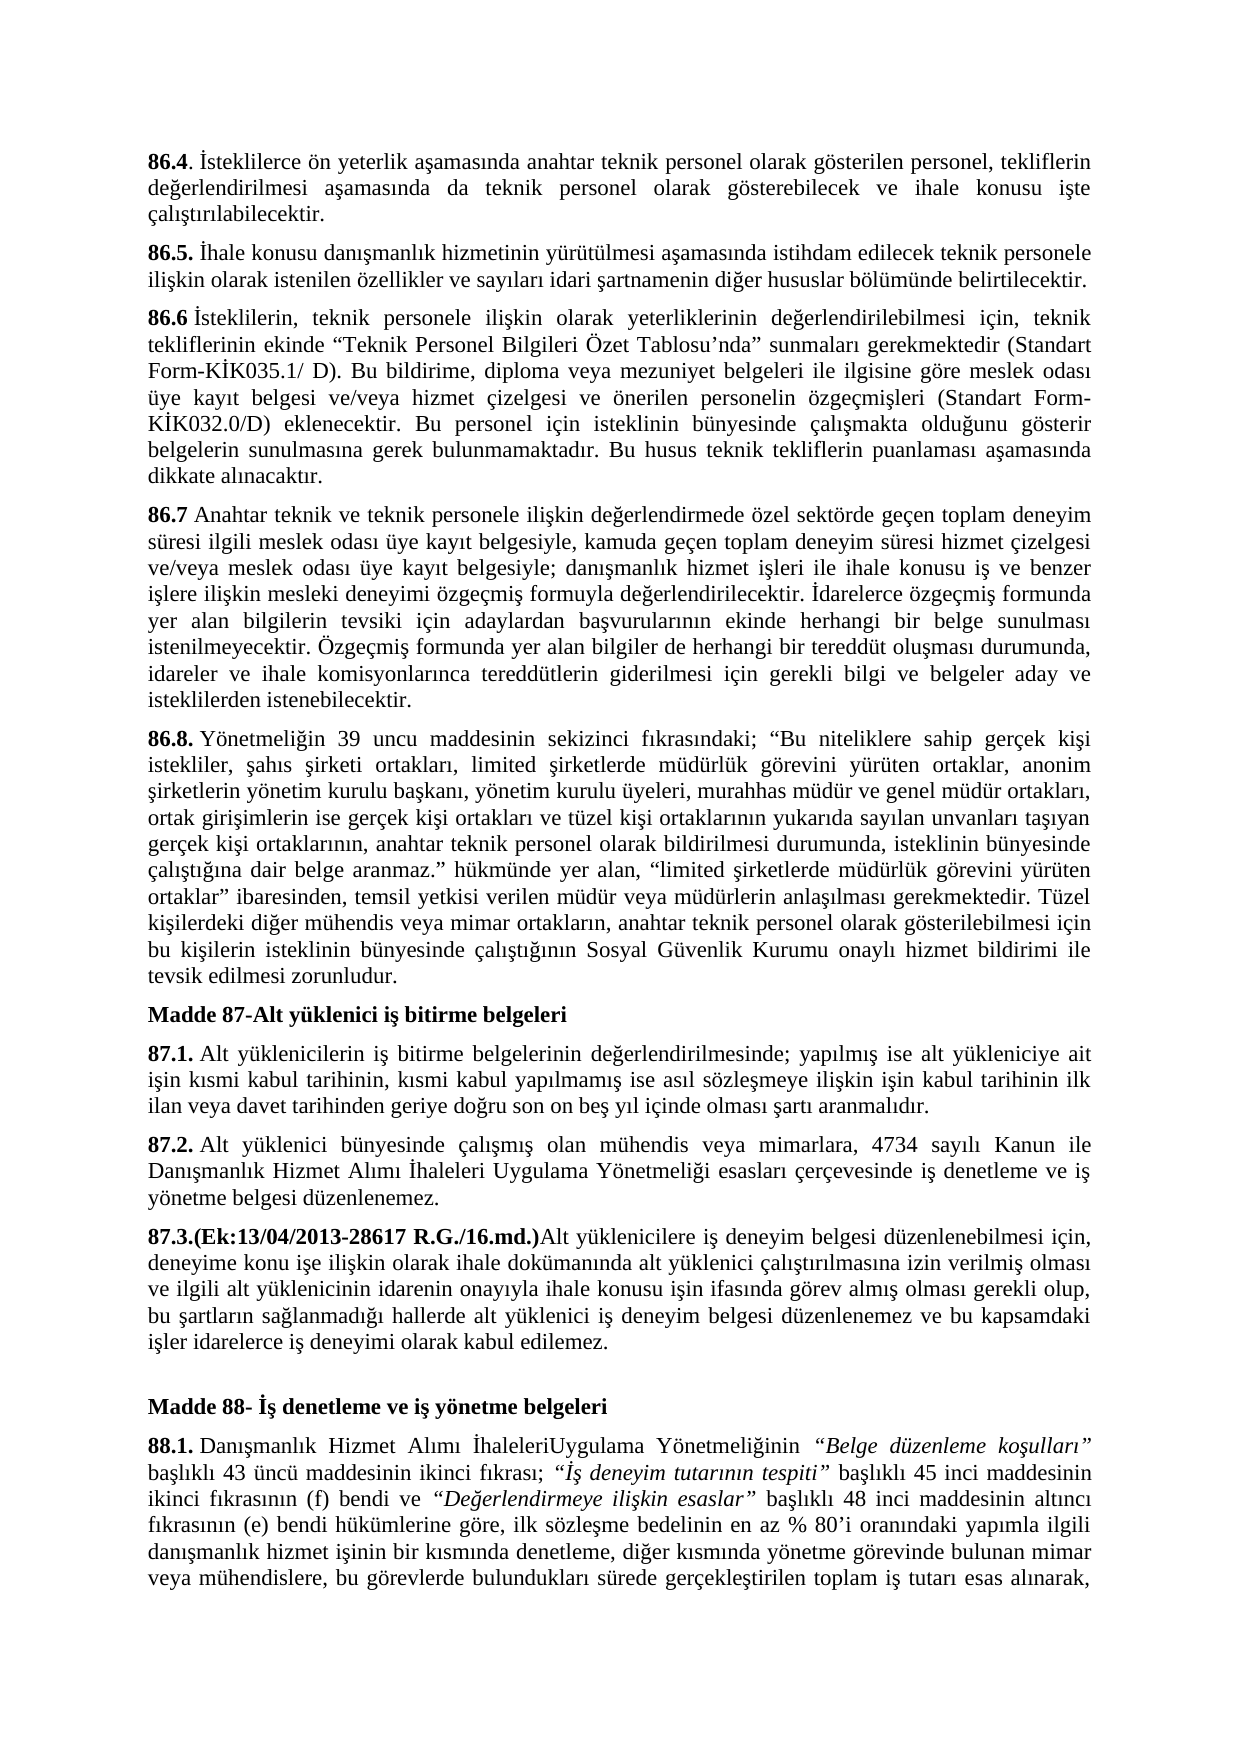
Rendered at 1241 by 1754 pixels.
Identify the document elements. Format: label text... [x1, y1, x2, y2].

text 86.5. İhale konusu danışmanlık hizmetinin yürütülmesi aşamasında istihdam edilecek teknik personele ilişkin olarak istenilen özellikler ve sayıları idari şartnamenin diğer hususlar bölümünde belirtilecektir. [148, 239, 1092, 292]
text 87.1. Alt yüklenicilerin iş bitirme belgelerinin değerlendirilmesinde; yapılmış ise alt yükleniciye ait işin kısmi kabul tarihinin, kısmi kabul yapılmamış ise asıl sözleşmeye ilişkin işin kabul tarihinin ilk ilan veya davet tarihinden geriye doğru son on beş yıl içinde olması şartı aranmalıdır. [148, 1040, 1092, 1119]
text Madde 87-Alt yüklenici iş bitirme belgeleri [148, 1001, 1092, 1027]
text 86.4. İsteklilerce ön yeterlik aşamasında anahtar teknik personel olarak gösterilen personel, tekliflerin değerlendirilmesi aşamasında da teknik personel olarak gösterebilecek ve ihale konusu işte çalıştırılabilecektir. [148, 148, 1092, 227]
text Madde 88- İş denetleme ve iş yönetme belgeleri [148, 1393, 1092, 1420]
text 87.3.(Ek:13/04/2013-28617 R.G./16.md.)Alt yüklenicilere iş deneyim belgesi düzenlenebilmesi için, deneyime konu işe ilişkin olarak ihale dokümanında alt yüklenici çalıştırılmasına izin verilmiş olması ve ilgili alt yüklenicinin idarenin onayıyla ihale konusu işin ifasında görev almış olması gerekli olup, bu şartların sağlanmadığı hallerde alt yüklenici iş deneyim belgesi düzenlenemez ve bu kapsamdaki işler idarelerce iş deneyimi olarak kabul edilemez. [148, 1223, 1092, 1354]
text 86.8. Yönetmeliğin 39 uncu maddesinin sekizinci fıkrasındaki; “Bu niteliklere sahip gerçek kişi istekliler, şahıs şirketi ortakları, limited şirketlerde müdürlük görevini yürüten ortaklar, anonim şirketlerin yönetim kurulu başkanı, yönetim kurulu üyeleri, murahhas müdür ve genel müdür ortakları, ortak girişimlerin ise gerçek kişi ortakları ve tüzel kişi ortaklarının yukarıda sayılan unvanları taşıyan gerçek kişi ortaklarının, anahtar teknik personel olarak bildirilmesi durumunda, isteklinin bünyesinde çalıştığına dair belge aranmaz.” hükmünde yer alan, “limited şirketlerde müdürlük görevini yürüten ortaklar” ibaresinden, temsil yetkisi verilen müdür veya müdürlerin anlaşılması gerekmektedir. Tüzel kişilerdeki diğer mühendis veya mimar ortakların, anahtar teknik personel olarak gösterilebilmesi için bu kişilerin isteklinin bünyesinde çalıştığının Sosyal Güvenlik Kurumu onaylı hizmet bildirimi ile tevsik edilmesi zorunludur. [148, 725, 1092, 988]
text 86.6 İsteklilerin, teknik personele ilişkin olarak yeterliklerinin değerlendirilebilmesi için, teknik tekliflerinin ekinde “Teknik Personel Bilgileri Özet Tablosu’nda” sunmaları gerekmektedir (Standart Form-KİK035.1/ D). Bu bildirime, diploma veya mezuniyet belgeleri ile ilgisine göre meslek odası üye kayıt belgesi ve/veya hizmet çizelgesi ve önerilen personelin özgeçmişleri (Standart Form-KİK032.0/D) eklenecektir. Bu personel için isteklinin bünyesinde çalışmakta olduğunu gösterir belgelerin sunulmasına gerek bulunmamaktadır. Bu husus teknik tekliflerin puanlaması aşamasında dikkate alınacaktır. [148, 304, 1092, 489]
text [148, 1432, 1092, 1590]
text 87.2. Alt yüklenici bünyesinde çalışmış olan mühendis veya mimarlara, 4734 sayılı Kanun ile Danışmanlık Hizmet Alımı İhaleleri Uygulama Yönetmeliği esasları çerçevesinde iş denetleme ve iş yönetme belgesi düzenlenemez. [148, 1131, 1092, 1210]
text 86.7 Anahtar teknik ve teknik personele ilişkin değerlendirmede özel sektörde geçen toplam deneyim süresi ilgili meslek odası üye kayıt belgesiyle, kamuda geçen toplam deneyim süresi hizmet çizelgesi ve/veya meslek odası üye kayıt belgesiyle; danışmanlık hizmet işleri ile ihale konusu iş ve benzer işlere ilişkin mesleki deneyimi özgeçmiş formuyla değerlendirilecektir. İdarelerce özgeçmiş formunda yer alan bilgilerin tevsiki için adaylardan başvurularının ekinde herhangi bir belge sunulması istenilmeyecektir. Özgeçmiş formunda yer alan bilgiler de herhangi bir tereddüt oluşması durumunda, idareler ve ihale komisyonlarınca tereddütlerin giderilmesi için gerekli bilgi ve belgeler aday ve isteklilerden istenebilecektir. [148, 501, 1092, 712]
